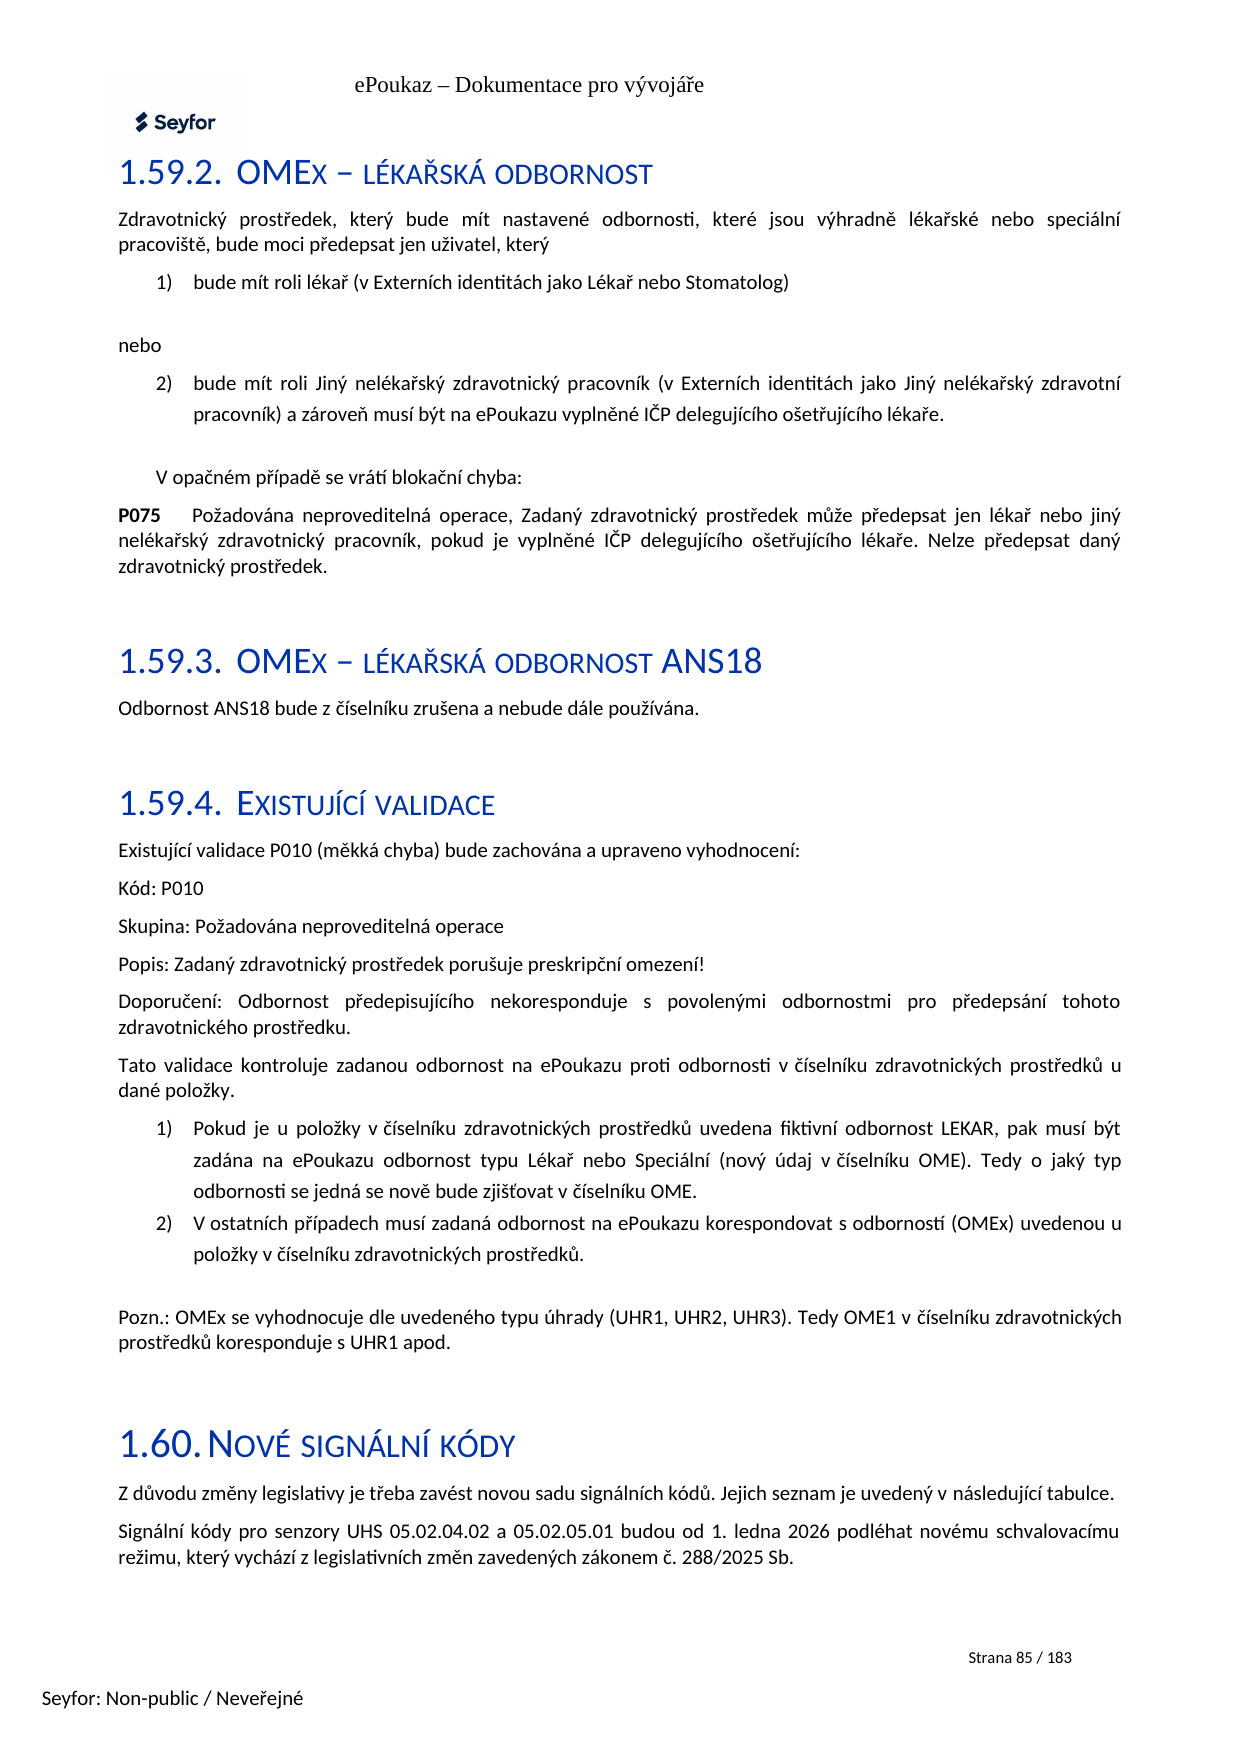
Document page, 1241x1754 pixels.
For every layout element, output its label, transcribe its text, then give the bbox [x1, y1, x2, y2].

text Signální kódy pro senzory UHS 05.02.04.02 a 05.02.05.01 budou od 1. ledna 2026 podléhat novému schvalovacímu režimu, který vychází z legislativních změn zavedených zákonem č. 288/2025 Sb. [118, 1518, 1122, 1569]
text Existující validace [118, 779, 1122, 824]
text OMEx – lékařská odbornost [118, 148, 1122, 193]
text Pozn.: OMEx se vyhodnocuje dle uvedeného typu úhrady (UHR1, UHR2, UHR3). Tedy OME1 v číselníku zdravotnických prostředků koresponduje s UHR1 apod. [118, 1304, 1122, 1355]
text Tato validace kontroluje zadanou odbornost na ePoukazu proti odbornosti v číselníku zdravotnických prostředků u dané položky. [118, 1052, 1122, 1103]
text OMEx – lékařská odbornost ANS18 [118, 637, 1122, 682]
list bude mít roli lékař (v Externích identitách jako Lékař nebo Stomatolog) [156, 269, 1122, 295]
text Kód: P010 [118, 875, 1122, 900]
text Nové signální kódy [118, 1417, 1122, 1468]
text Skupina: Požadována neproveditelná operace [118, 913, 1122, 938]
text Doporučení: Odbornost předepisujícího nekoresponduje s povolenými odbornostmi pro předepsání tohoto zdravotnického prostředku. [118, 989, 1122, 1039]
list V ostatních případech musí zadaná odbornost na ePoukazu korespondovat s odborností (OMEx) uvedenou u položky v číselníku zdravotnických prostředků. [156, 1210, 1122, 1267]
text Zdravotnický prostředek, který bude mít nastavené odbornosti, které jsou výhradně lékařské nebo speciální pracoviště, bude moci předepsat jen uživatel, který [118, 206, 1122, 257]
list Pokud je u položky v číselníku zdravotnických prostředků uvedena fiktivní odbornost LEKAR, pak musí být zadána na ePoukazu odbornost typu Lékař nebo Speciální (nový údaj v číselníku OME). Tedy o jaký typ odbornosti se jedná se nově bude zjišťovat v číselníku OME. [156, 1115, 1122, 1204]
text Z důvodu změny legislativy je třeba zavést novou sadu signálních kódů. Jejich seznam je uvedený v následující tabulce. [118, 1481, 1122, 1506]
picture [102, 70, 249, 175]
text Odbornost ANS18 bude z číselníku zrušena a nebude dále používána. [118, 695, 1122, 720]
text Popis: Zadaný zdravotnický prostředek porušuje preskripční omezení! [118, 951, 1122, 976]
text Existující validace P010 (měkká chyba) bude zachována a upraveno vyhodnocení: [118, 837, 1122, 862]
text V opačném případě se vrátí blokační chyba: [156, 464, 1122, 489]
text nebo [118, 332, 1122, 357]
